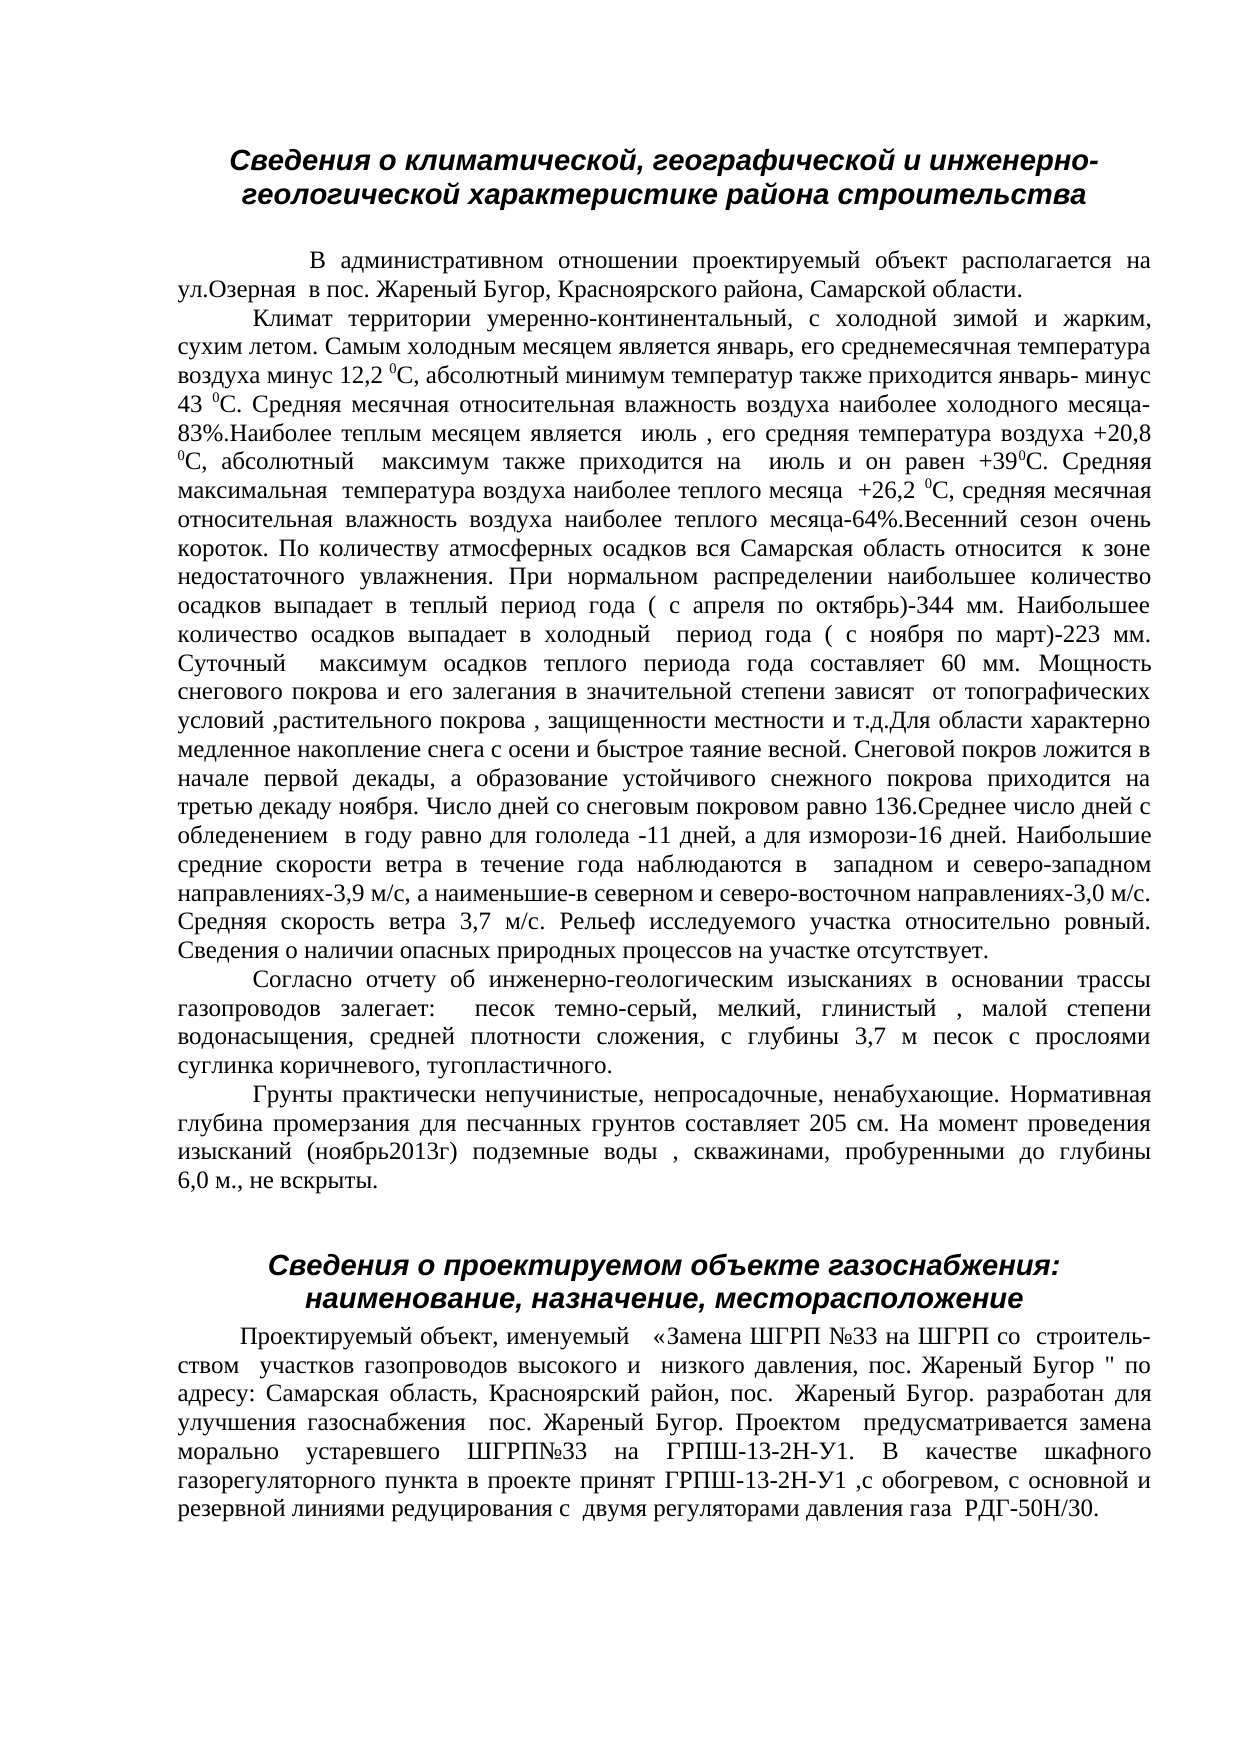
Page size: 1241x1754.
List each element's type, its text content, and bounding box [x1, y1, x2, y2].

text Проектируемый объект, именуемый «Замена ШГРП №33 на ШГРП со строитель-ством участков газопроводов высокого и низкого давления, пос. Жареный Бугор " по адресу: Самарская область, Красноярский район, пос. Жареный Бугор. разработан для улучшения газоснабжения пос. Жареный Бугор. Проектом предусматривается замена морально устаревшего ШГРП№33 на ГРПШ-13-2Н-У1. В качестве шкафного газорегуляторного пункта в проекте принят ГРПШ-13-2Н-У1 ,с обогревом, с основной и резервной линиями редуцирования с двумя регуляторами давления газа РДГ-50Н/30. [177, 1321, 1152, 1522]
text Сведения о климатической, географической и инженерно-геологической характеристике района строительства [177, 143, 1152, 210]
text Сведения о проектируемом объекте газоснабжения: наименование, назначение, месторасположение [177, 1248, 1152, 1315]
text Грунты практически непучинистые, непросадочные, ненабухающие. Нормативная глубина промерзания для песчанных грунтов составляет 205 см. На момент проведения изысканий (ноябрь2013г) подземные воды , скважинами, пробуренными до глубины 6,0 м., не вскрыты. [177, 1079, 1152, 1194]
text В административном отношении проектируемый объект располагается на ул.Озерная в пос. Жареный Бугор, Красноярского района, Самарской области. [177, 245, 1152, 303]
text Климат территории умеренно-континентальный, с холодной зимой и жарким, сухим летом. Самым холодным месяцем является январь, его среднемесячная температура воздуха минус 12,2 0С, абсолютный минимум температур также приходится январь- минус 43 0С. Средняя месячная относительная влажность воздуха наиболее холодного месяца-83%.Наиболее теплым месяцем является июль , его средняя температура воздуха +20,8 0С, абсолютный максимум также приходится на июль и он равен +390С. Средняя максимальная температура воздуха наиболее теплого месяца +26,2 0С, средняя месячная относительная влажность воздуха наиболее теплого месяца-64%.Весенний сезон очень короток. По количеству атмосферных осадков вся Самарская область относится к зоне недостаточного увлажнения. При нормальном распределении наибольшее количество осадков выпадает в теплый период года ( с апреля по октябрь)-344 мм. Наибольшее количество осадков выпадает в холодный период года ( с ноября по март)-223 мм. Суточный максимум осадков теплого периода года составляет 60 мм. Мощность снегового покрова и его залегания в значительной степени зависят от топографических условий ,растительного покрова , защищенности местности и т.д.Для области характерно медленное накопление снега с осени и быстрое таяние весной. Снеговой покров ложится в начале первой декады, а образование устойчивого снежного покрова приходится на третью декаду ноября. Число дней со снеговым покровом равно 136.Среднее число дней с обледенением в году равно для гололеда -11 дней, а для изморози-16 дней. Наибольшие средние скорости ветра в течение года наблюдаются в западном и северо-западном направлениях-3,9 м/с, а наименьшие-в северном и северо-восточном направлениях-3,0 м/с. Средняя скорость ветра 3,7 м/с. Рельеф исследуемого участка относительно ровный. Сведения о наличии опасных природных процессов на участке отсутствует. [177, 303, 1152, 964]
text Согласно отчету об инженерно-геологическим изысканиях в основании трассы газопроводов залегает: песок темно-серый, мелкий, глинистый , малой степени водонасыщения, средней плотности сложения, с глубины 3,7 м песок с прослоями суглинка коричневого, тугопластичного. [177, 964, 1152, 1079]
